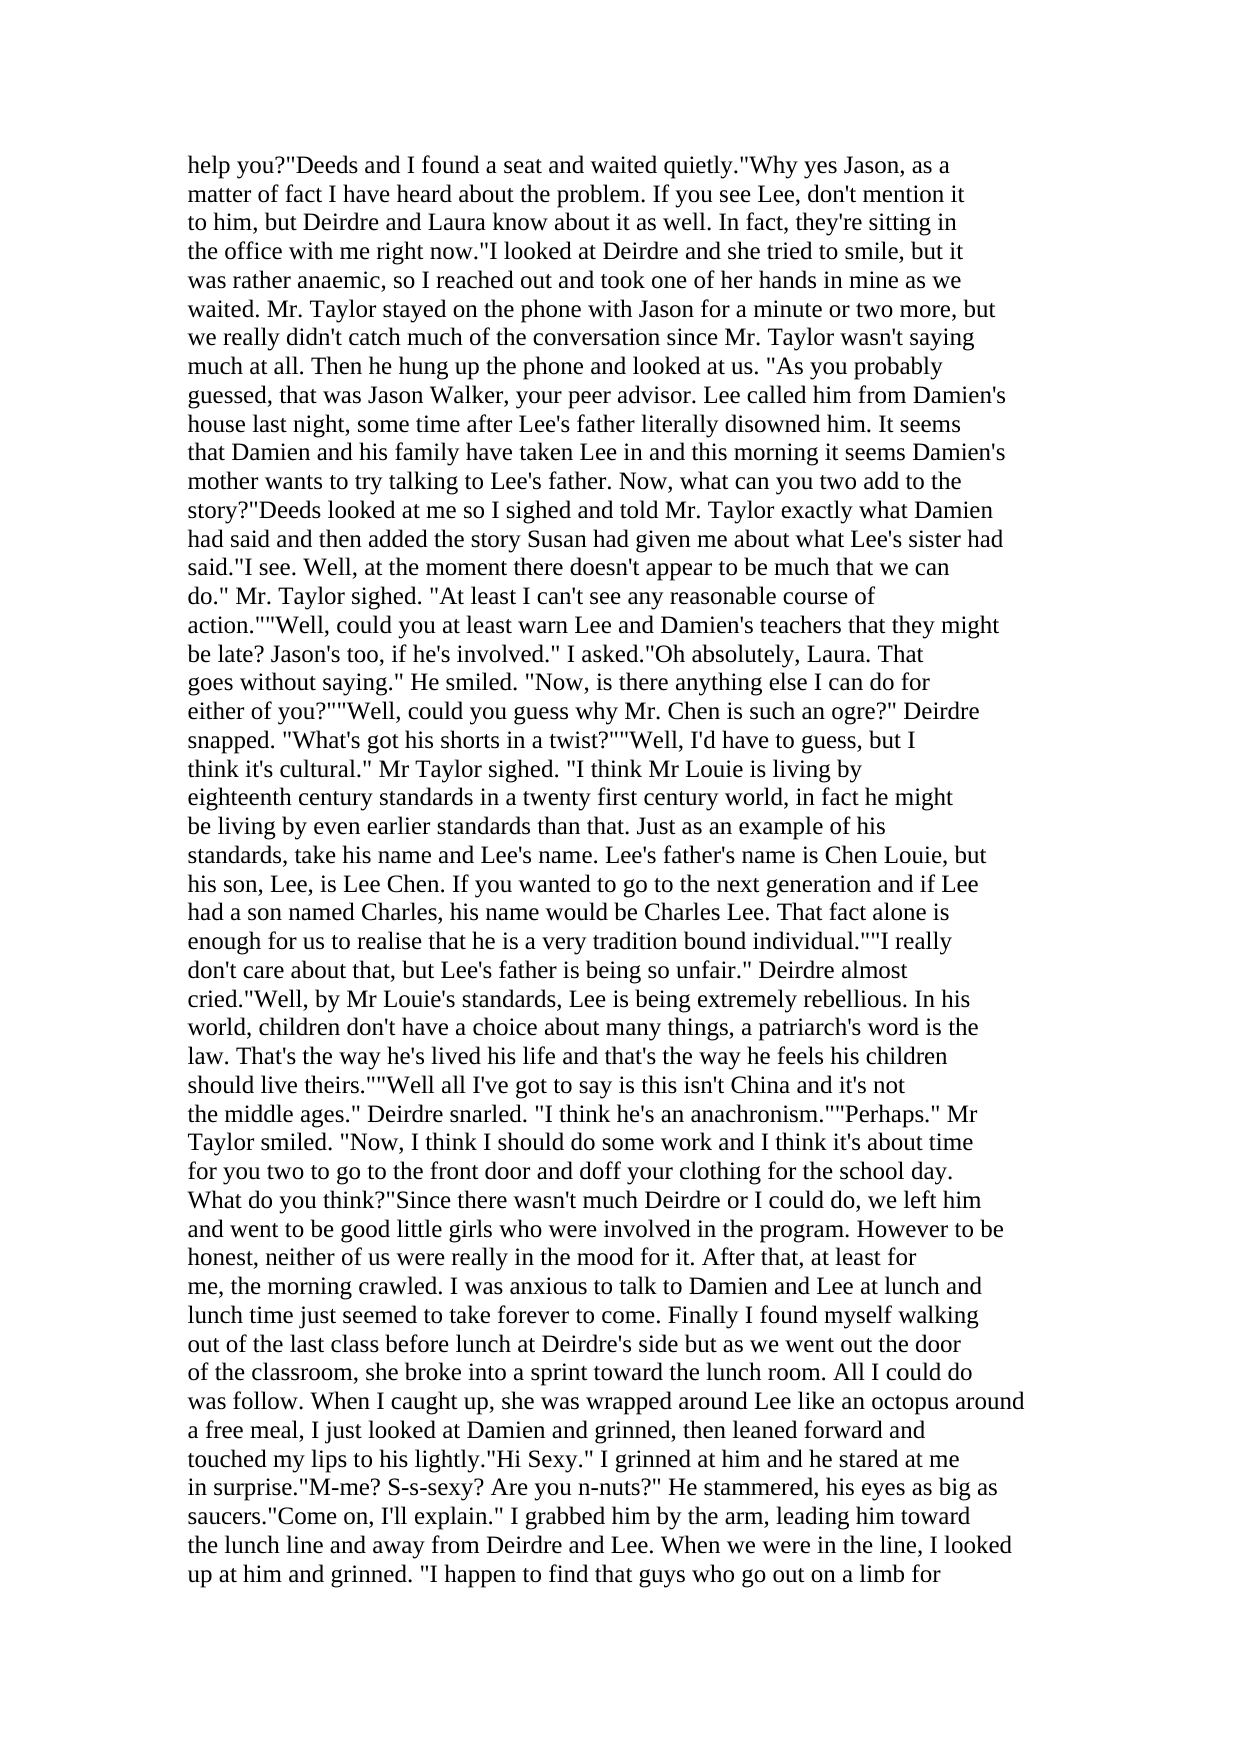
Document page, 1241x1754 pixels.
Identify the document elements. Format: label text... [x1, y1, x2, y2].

text eighteenth century standards in a twenty first century world, in fact he might [187, 782, 1053, 811]
text much at all. Then he hung up the phone and looked at us. "As you probably [187, 351, 1053, 380]
text a free meal, I just looked at Damien and grinned, then leaned forward and [187, 1415, 1053, 1444]
text don't care about that, but Lee's father is being so unfair." Deirdre almost [187, 955, 1053, 984]
text out of the last class before lunch at Deirdre's side but as we went out the door [187, 1329, 1053, 1357]
text world, children don't have a choice about many things, a patriarch's word is the [187, 1012, 1053, 1041]
text mother wants to try talking to Lee's father. Now, what can you two add to the [187, 466, 1053, 495]
text What do you think?"Since there wasn't much Deirdre or I could do, we left him [187, 1185, 1053, 1214]
text standards, take his name and Lee's name. Lee's father's name is Chen Louie, but [187, 840, 1053, 869]
text the lunch line and away from Deirdre and Lee. When we were in the line, I looked [187, 1530, 1053, 1559]
text to him, but Deirdre and Laura know about it as well. In fact, they're sitting in [187, 207, 1053, 236]
text had a son named Charles, his name would be Charles Lee. That fact alone is [187, 897, 1053, 926]
text Taylor smiled. "Now, I think I should do some work and I think it's about time [187, 1127, 1053, 1156]
text goes without saying." He smiled. "Now, is there anything else I can do for [187, 667, 1053, 696]
text enough for us to realise that he is a very tradition bound individual.""I really [187, 926, 1053, 955]
text snapped. "What's got his shorts in a twist?""Well, I'd have to guess, but I [187, 725, 1053, 754]
text matter of fact I have heard about the problem. If you see Lee, don't mention it [187, 179, 1053, 207]
text me, the morning crawled. I was anxious to talk to Damien and Lee at lunch and [187, 1271, 1053, 1300]
text saucers."Come on, I'll explain." I grabbed him by the arm, leading him toward [187, 1501, 1053, 1530]
text be late? Jason's too, if he's involved." I asked."Oh absolutely, Laura. That [187, 639, 1053, 667]
text guessed, that was Jason Walker, your peer advisor. Lee called him from Damien's [187, 380, 1053, 409]
text had said and then added the story Susan had given me about what Lee's sister had [187, 524, 1053, 552]
text lunch time just seemed to take forever to come. Finally I found myself walking [187, 1300, 1053, 1329]
text think it's cultural." Mr Taylor sighed. "I think Mr Louie is living by [187, 754, 1053, 782]
text was follow. When I caught up, she was wrapped around Lee like an octopus around [187, 1386, 1053, 1415]
text of the classroom, she broke into a sprint toward the lunch room. All I could do [187, 1357, 1053, 1386]
text cried."Well, by Mr Louie's standards, Lee is being extremely rebellious. In his [187, 984, 1053, 1012]
text do." Mr. Taylor sighed. "At least I can't see any reasonable course of [187, 581, 1053, 610]
text the office with me right now."I looked at Deirdre and she tried to smile, but it [187, 236, 1053, 265]
text should live theirs.""Well all I've got to say is this isn't China and it's not [187, 1070, 1053, 1099]
text honest, neither of us were really in the mood for it. After that, at least for [187, 1242, 1053, 1271]
text that Damien and his family have taken Lee in and this morning it seems Damien's [187, 437, 1053, 466]
text be living by even earlier standards than that. Just as an example of his [187, 811, 1053, 840]
text help you?"Deeds and I found a seat and waited quietly."Why yes Jason, as a [187, 150, 1053, 179]
text we really didn't catch much of the conversation since Mr. Taylor wasn't saying [187, 322, 1053, 351]
text waited. Mr. Taylor stayed on the phone with Jason for a minute or two more, but [187, 294, 1053, 322]
text law. That's the way he's lived his life and that's the way he feels his children [187, 1041, 1053, 1070]
text for you two to go to the front door and doff your clothing for the school day. [187, 1156, 1053, 1185]
text up at him and grinned. "I happen to find that guys who go out on a limb for [187, 1559, 1053, 1587]
text the middle ages." Deirdre snarled. "I think he's an anachronism.""Perhaps." Mr [187, 1099, 1053, 1127]
text in surprise."M-me? S-s-sexy? Are you n-nuts?" He stammered, his eyes as big as [187, 1472, 1053, 1501]
text house last night, some time after Lee's father literally disowned him. It seems [187, 409, 1053, 437]
text said."I see. Well, at the moment there doesn't appear to be much that we can [187, 552, 1053, 581]
text either of you?""Well, could you guess why Mr. Chen is such an ogre?" Deirdre [187, 696, 1053, 725]
text story?"Deeds looked at me so I sighed and told Mr. Taylor exactly what Damien [187, 495, 1053, 524]
text touched my lips to his lightly."Hi Sexy." I grinned at him and he stared at me [187, 1444, 1053, 1472]
text his son, Lee, is Lee Chen. If you wanted to go to the next generation and if Lee [187, 869, 1053, 897]
text and went to be good little girls who were involved in the program. However to be [187, 1214, 1053, 1242]
text was rather anaemic, so I reached out and took one of her hands in mine as we [187, 265, 1053, 294]
text action.""Well, could you at least warn Lee and Damien's teachers that they might [187, 610, 1053, 639]
